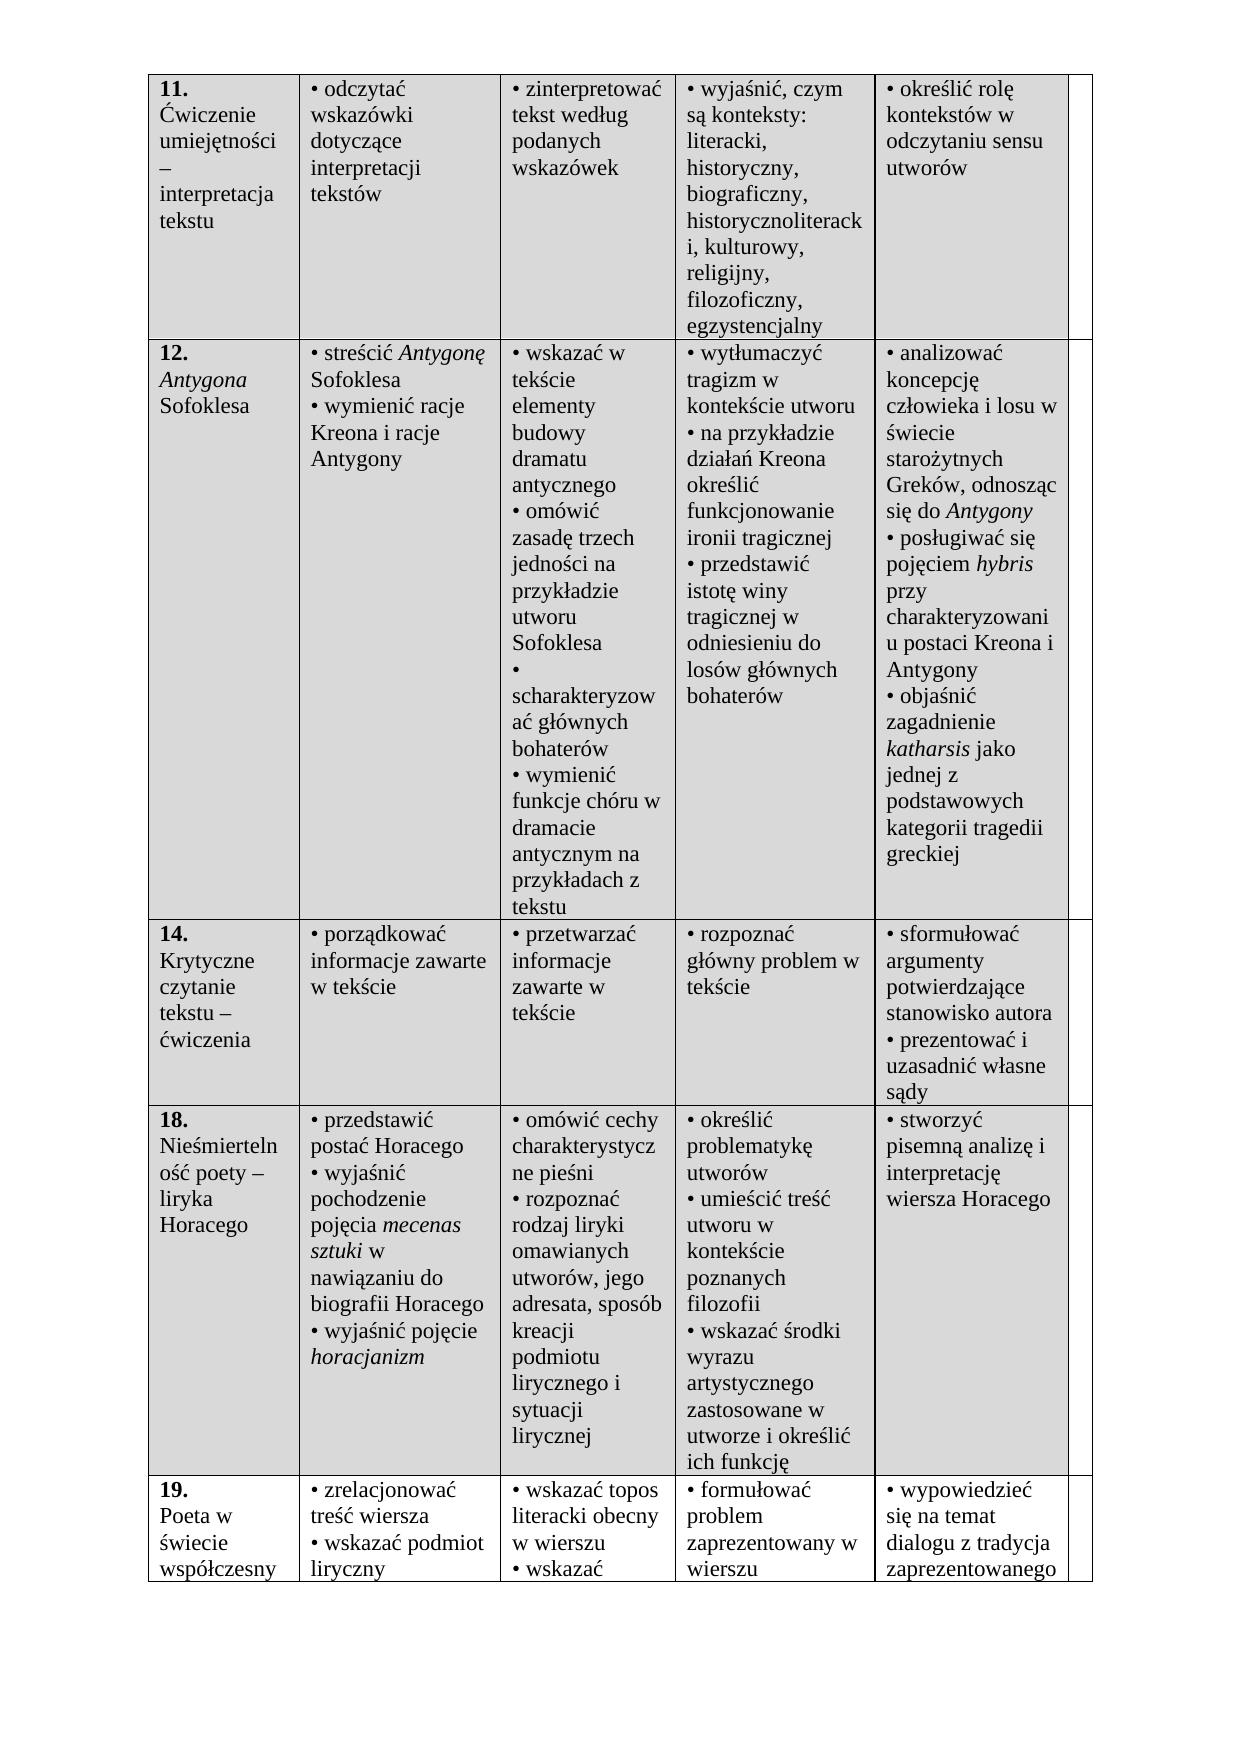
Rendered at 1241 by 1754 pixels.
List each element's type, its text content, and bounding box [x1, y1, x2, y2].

table_cell • omówić cechy charakterystyczne pieśni • rozpoznać rodzaj liryki omawianych utworów, jego adresata, sposób kreacji podmiotu lirycznego i sytuacji lirycznej [501, 1106, 675, 1475]
table_cell • analizować koncepcję człowieka i losu w świecie starożytnych Greków, odnosząc się do Antygony • posługiwać się pojęciem hybris przy charakteryzowaniu postaci Kreona i Antygony • objaśnić zagadnienie katharsis jako jednej z podstawowych kategorii tragedii greckiej [876, 340, 1068, 919]
table_cell • stworzyć pisemną analizę i interpretację wiersza Horacego [876, 1106, 1068, 1475]
table_cell • zinterpretować tekst według podanych wskazówek [501, 75, 675, 338]
table_cell • streścić Antygonę Sofoklesa • wymienić racje Kreona i racje Antygony [300, 340, 500, 919]
table_cell 14. Krytyczne czytanie tekstu – ćwiczenia [149, 920, 299, 1105]
table_cell • wytłumaczyć tragizm w kontekście utworu • na przykładzie działań Kreona określić funkcjonowanie ironii tragicznej • przedstawić istotę winy tragicznej w odniesieniu do losów głównych bohaterów [676, 340, 874, 919]
table_cell • wskazać w tekście elementy budowy dramatu antycznego • omówić zasadę trzech jedności na przykładzie utworu Sofoklesa • scharakteryzować głównych bohaterów • wymienić funkcje chóru w dramacie antycznym na przykładach z tekstu [501, 340, 675, 919]
table_cell [1069, 340, 1092, 919]
table_cell [1069, 1476, 1092, 1581]
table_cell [676, 1476, 874, 1581]
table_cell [501, 1476, 675, 1581]
table_cell • rozpoznać główny problem w tekście [676, 920, 874, 1105]
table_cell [876, 1476, 1068, 1581]
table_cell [149, 1476, 299, 1581]
table_cell • przetwarzać informacje zawarte w tekście [501, 920, 675, 1105]
table_cell • przedstawić postać Horacego • wyjaśnić pochodzenie pojęcia mecenas sztuki w nawiązaniu do biografii Horacego • wyjaśnić pojęcie horacjanizm [300, 1106, 500, 1475]
table_cell [1069, 75, 1092, 338]
table_cell 11. Ćwiczenie umiejętności – interpretacja tekstu [149, 75, 299, 338]
table_cell • określić problematykę utworów • umieścić treść utworu w kontekście poznanych filozofii • wskazać środki wyrazu artystycznego zastosowane w utworze i określić ich funkcję [676, 1106, 874, 1475]
table_cell • porządkować informacje zawarte w tekście [300, 920, 500, 1105]
table_cell • odczytać wskazówki dotyczące interpretacji tekstów [300, 75, 500, 338]
table_cell 12. Antygona Sofoklesa [149, 340, 299, 919]
table_cell • określić rolę kontekstów w odczytaniu sensu utworów [876, 75, 1068, 338]
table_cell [300, 1476, 500, 1581]
table_cell [1069, 920, 1092, 1105]
table_cell • sformułować argumenty potwierdzające stanowisko autora • prezentować i uzasadnić własne sądy [876, 920, 1068, 1105]
table_cell [1069, 1106, 1092, 1475]
table_cell 18. Nieśmiertelność poety – liryka Horacego [149, 1106, 299, 1475]
table_cell • wyjaśnić, czym są konteksty: literacki, historyczny, biograficzny, historycznoliteracki, kulturowy, religijny, filozoficzny, egzystencjalny [676, 75, 874, 338]
